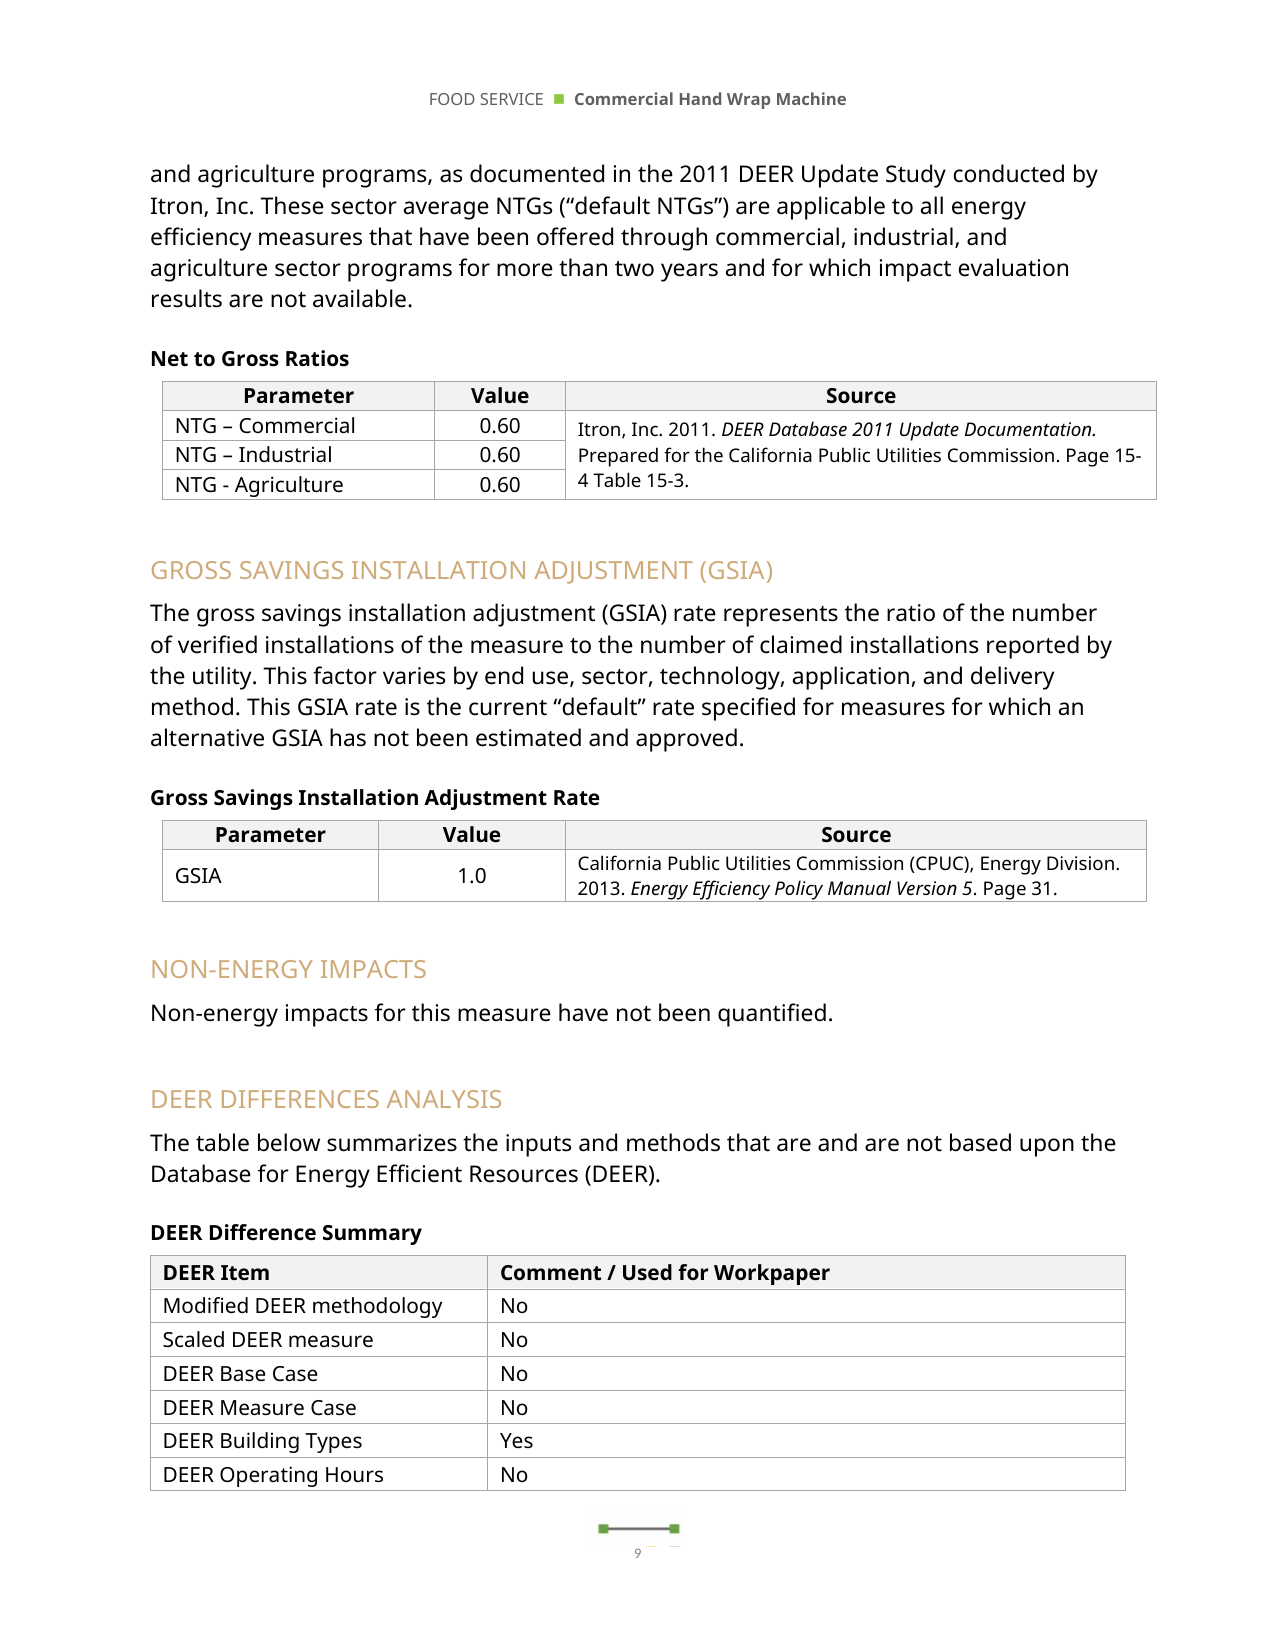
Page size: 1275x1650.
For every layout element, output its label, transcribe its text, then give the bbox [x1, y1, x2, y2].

table_cell NTG - Agriculture [163, 470, 434, 498]
table_cell NTG – Commercial [163, 411, 434, 439]
table_cell 0.60 [435, 411, 565, 439]
text The table below summarizes the inputs and methods that are and are not based upon the Database for Energy Efficient Resources (DEER). [150, 1126, 1125, 1189]
text The gross savings installation adjustment (GSIA) rate represents the ratio of the number of verified installations of the measure to the number of claimed installations reported by the utility. This factor varies by end use, sector, technology, application, and delivery method. This GSIA rate is the current “default” rate specified for measures for which an alternative GSIA has not been estimated and approved. [150, 597, 1125, 754]
text Non-energy impacts for this measure have not been quantified. [150, 997, 1125, 1028]
table_header Value [379, 821, 565, 849]
table_cell DEER Building Types [151, 1424, 487, 1457]
subtitle Gross Savings Installation Adjustment (GSIA) [150, 556, 1125, 585]
table_cell California Public Utilities Commission (CPUC), Energy Division. 2013. Energy Efficiency Policy Manual Version 5. Page 31. [566, 850, 1146, 901]
text Net to Gross Ratios [150, 344, 1125, 372]
subtitle Non-Energy Impacts [150, 956, 1125, 985]
table_cell Itron, Inc. 2011. DEER Database 2011 Update Documentation. Prepared for the California Public Utilities Commission. Page 15-4 Table 15-3. [566, 411, 1156, 498]
table_cell Scaled DEER measure [151, 1323, 487, 1356]
table_cell DEER Measure Case [151, 1391, 487, 1423]
text Gross Savings Installation Adjustment Rate [150, 783, 1125, 811]
table_cell Yes [488, 1424, 1125, 1457]
table_cell No [488, 1323, 1125, 1356]
table_cell No [488, 1290, 1125, 1322]
table_cell No [488, 1357, 1125, 1389]
table_header Source [566, 382, 1156, 410]
table_cell DEER Base Case [151, 1357, 487, 1389]
picture [589, 1512, 684, 1547]
text DEER Difference Summary [150, 1218, 1125, 1247]
table_cell DEER Operating Hours [151, 1458, 487, 1490]
table_cell 1.0 [379, 850, 565, 901]
table_cell Modified DEER methodology [151, 1290, 487, 1322]
subtitle DEER Differences Analysis [150, 1085, 1125, 1114]
table_cell GSIA [163, 850, 378, 901]
table_cell 0.60 [435, 441, 565, 469]
table_header Source [566, 821, 1146, 849]
table_cell 0.60 [435, 470, 565, 498]
table_header Value [435, 382, 565, 410]
table_cell No [488, 1391, 1125, 1423]
table_header Parameter [163, 821, 378, 849]
table_header Parameter [163, 382, 434, 410]
table_header DEER Item [151, 1256, 487, 1288]
table_cell NTG – Industrial [163, 441, 434, 469]
table_cell No [488, 1458, 1125, 1490]
table_header Comment / Used for Workpaper [488, 1256, 1125, 1288]
